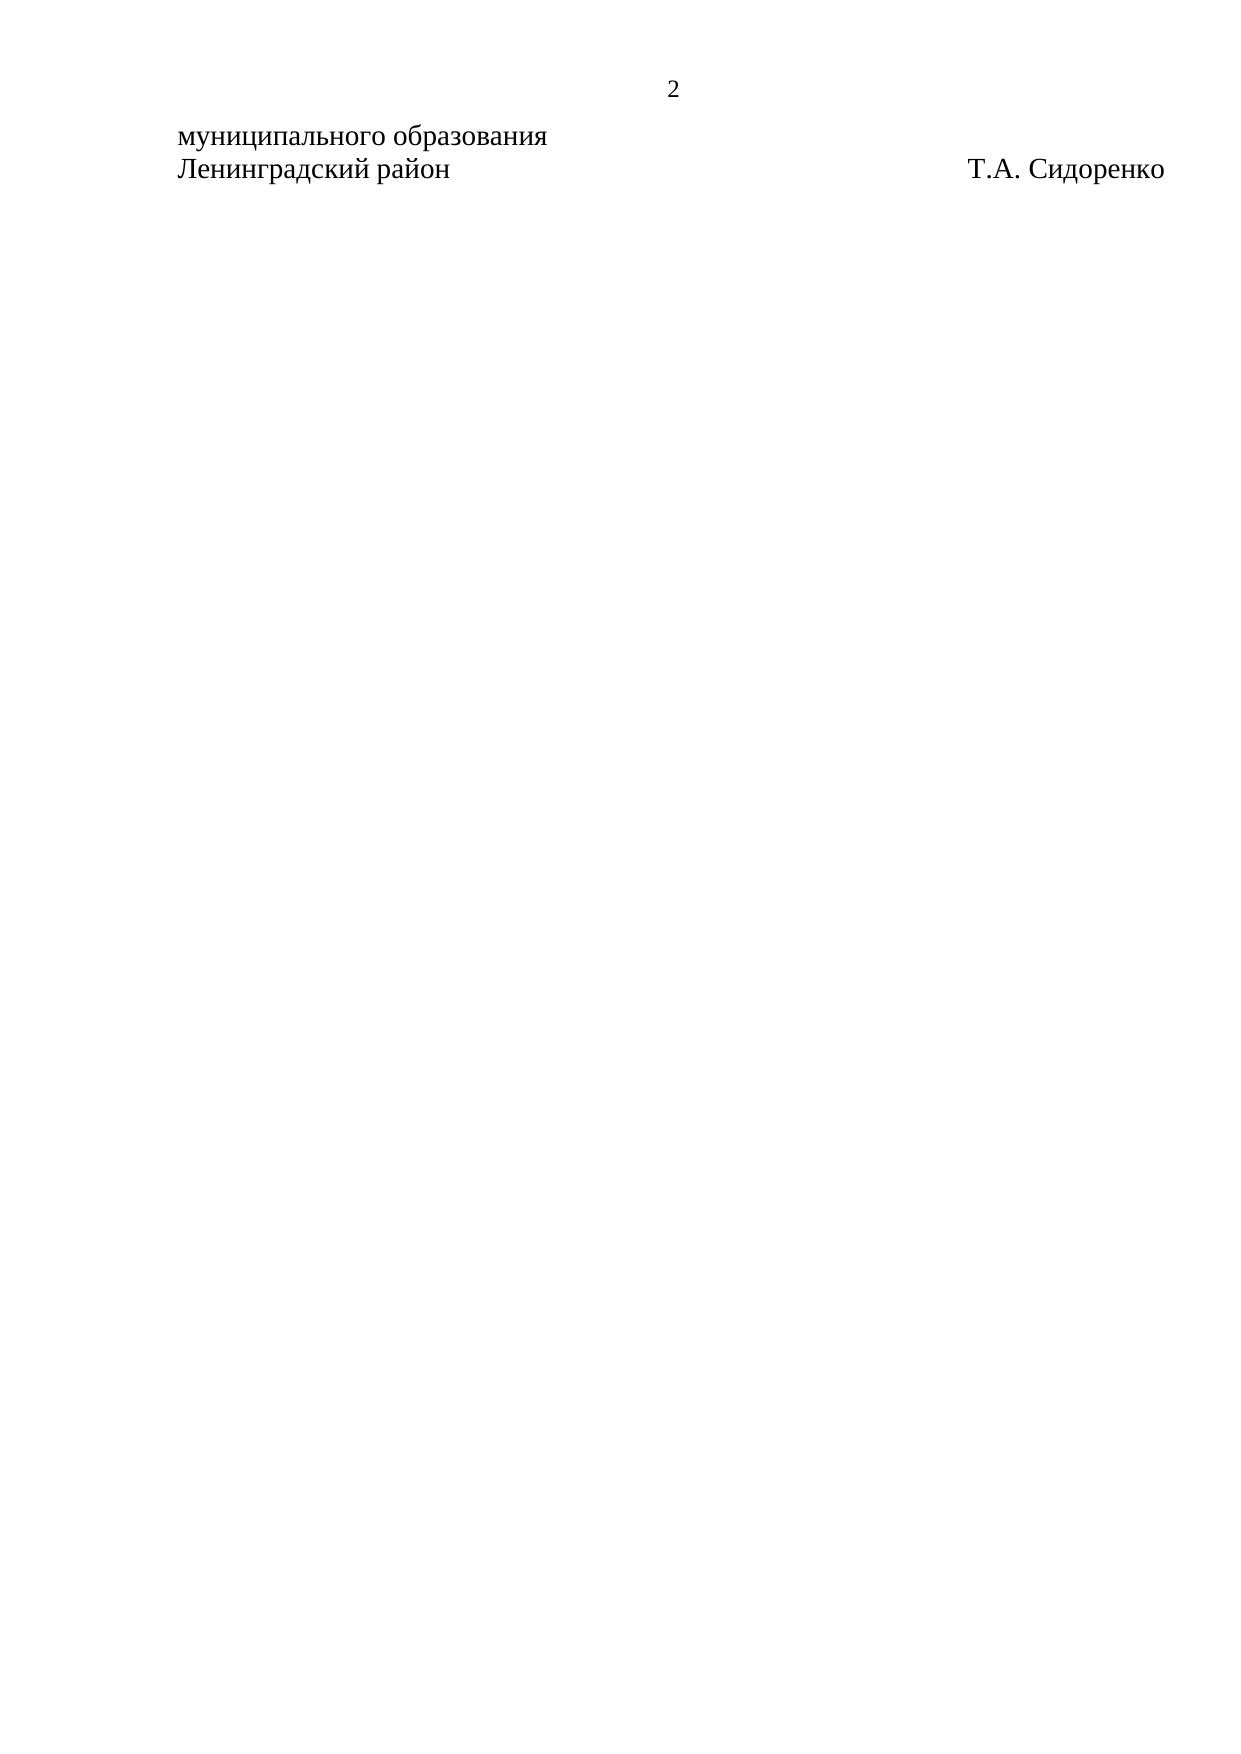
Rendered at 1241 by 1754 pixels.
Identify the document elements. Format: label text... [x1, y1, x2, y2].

text Ленинградский район Т.А. Сидоренко [177, 152, 1169, 185]
text муниципального образования [177, 118, 1169, 152]
